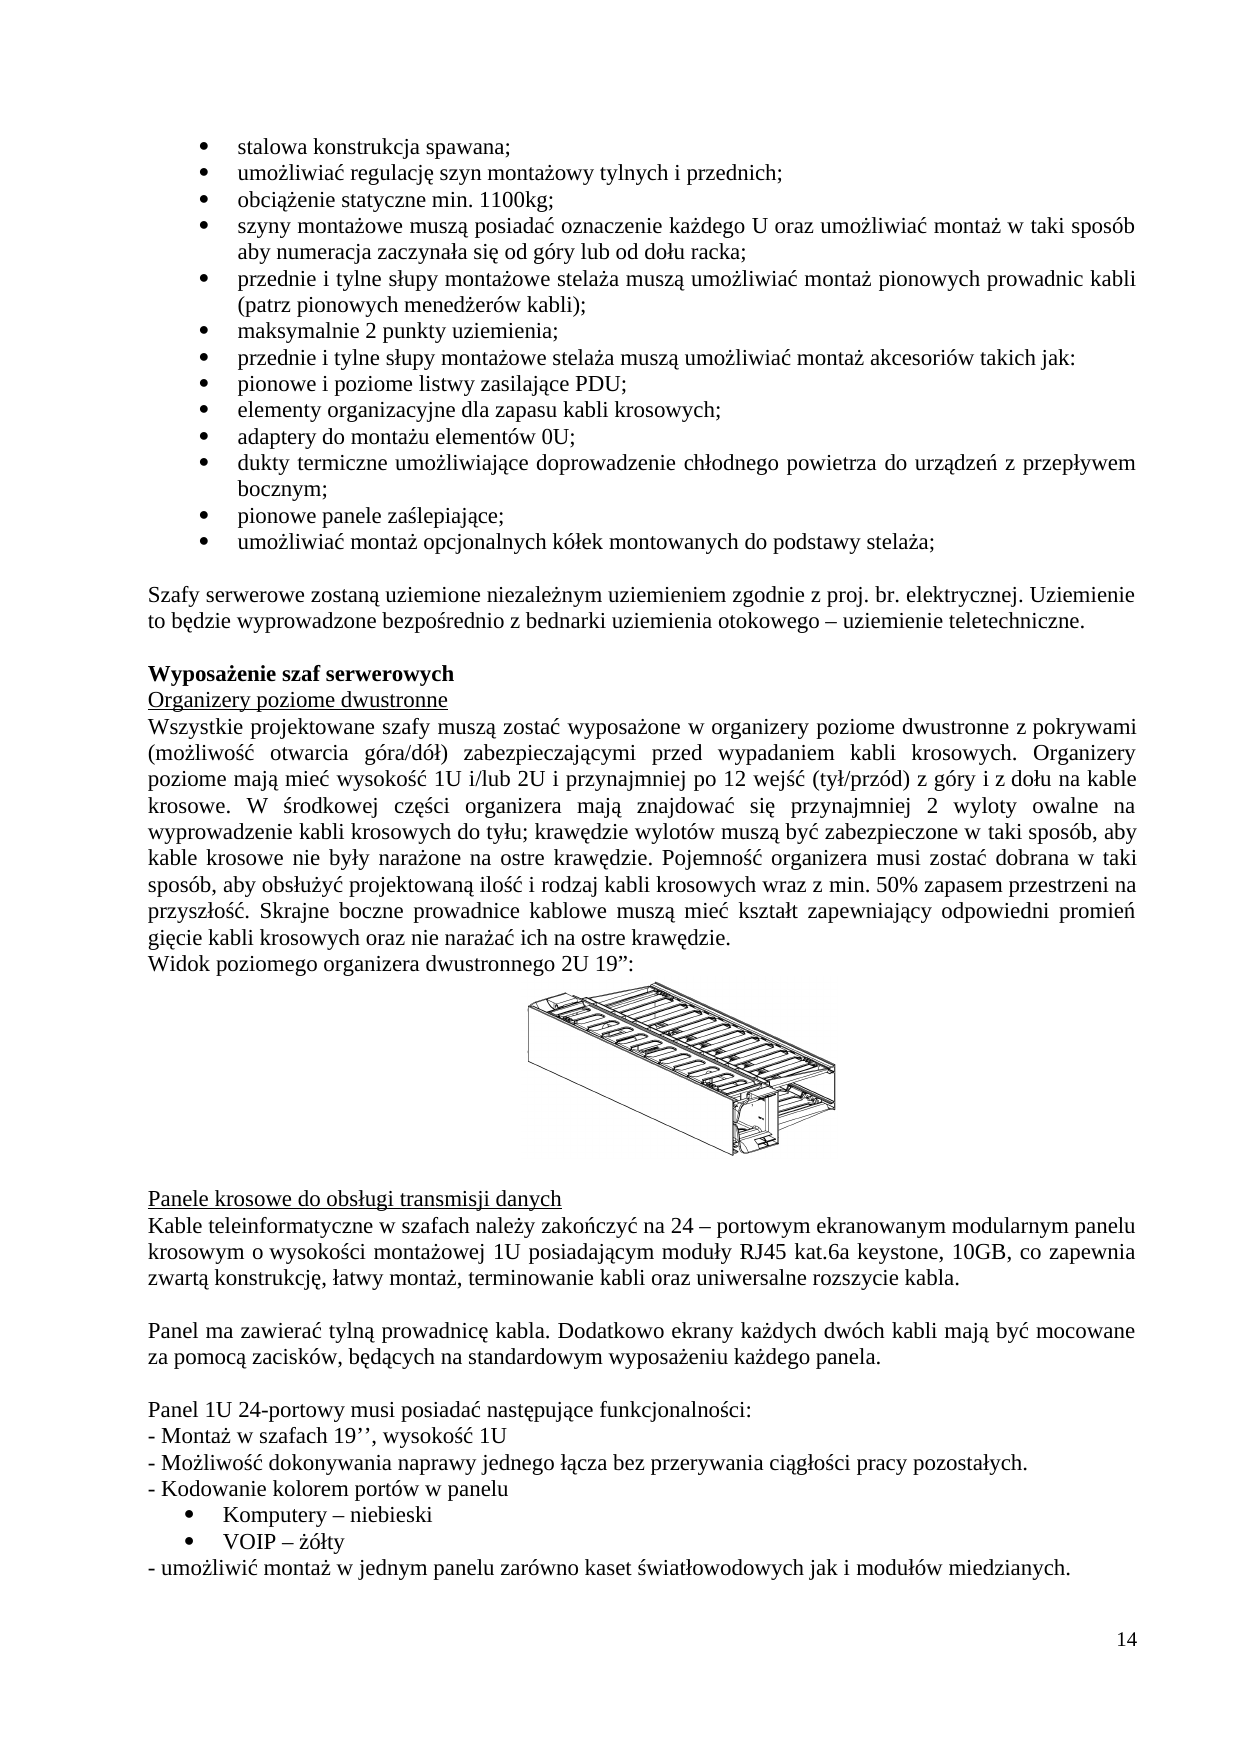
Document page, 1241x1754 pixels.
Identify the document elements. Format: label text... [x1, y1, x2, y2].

text Panel ma zawierać tylną prowadnicę kabla. Dodatkowo ekrany każdych dwóch kabli mają być mocowane za pomocą zacisków, będących na standardowym wyposażeniu każdego panela. [148, 1317, 1137, 1370]
list umożliwiać regulację szyn montażowy tylnych i przednich; [200, 159, 1137, 186]
text - Kodowanie kolorem portów w panelu [148, 1475, 1137, 1502]
picture [520, 976, 838, 1159]
list przednie i tylne słupy montażowe stelaża muszą umożliwiać montaż akcesoriów takich jak: [200, 344, 1137, 370]
text Kable teleinformatyczne w szafach należy zakończyć na 24 – portowym ekranowanym modularnym panelu krosowym o wysokości montażowej 1U posiadającym moduły RJ45 kat.6a keystone, 10GB, co zapewnia zwartą konstrukcję, łatwy montaż, terminowanie kabli oraz uniwersalne rozszycie kabla. [148, 1212, 1137, 1291]
list stalowa konstrukcja spawana; [200, 133, 1137, 159]
text Panele krosowe do obsługi transmisji danych [148, 1185, 1137, 1212]
list maksymalnie 2 punkty uziemienia; [200, 317, 1137, 344]
text Wszystkie projektowane szafy muszą zostać wyposażone w organizery poziome dwustronne z pokrywami (możliwość otwarcia góra/dół) zabezpieczającymi przed wypadaniem kabli krosowych. Organizery poziome mają mieć wysokość 1U i/lub 2U i przynajmniej po 12 wejść (tył/przód) z góry i z dołu na kable krosowe. W środkowej części organizera mają znajdować się przynajmniej 2 wyloty owalne na wyprowadzenie kabli krosowych do tyłu; krawędzie wylotów muszą być zabezpieczone w taki sposób, aby kable krosowe nie były narażone na ostre krawędzie. Pojemność organizera musi zostać dobrana w taki sposób, aby obsłużyć projektowaną ilość i rodzaj kabli krosowych wraz z min. 50% zapasem przestrzeni na przyszłość. Skrajne boczne prowadnice kablowe muszą mieć kształt zapewniający odpowiedni promień gięcie kabli krosowych oraz nie narażać ich na ostre krawędzie. [148, 713, 1137, 950]
list pionowe panele zaślepiające; [200, 502, 1137, 528]
list dukty termiczne umożliwiające doprowadzenie chłodnego powietrza do urządzeń z przepływem bocznym; [200, 449, 1137, 502]
text - Montaż w szafach 19’’, wysokość 1U [148, 1422, 1137, 1449]
text - umożliwić montaż w jednym panelu zarówno kaset światłowodowych jak i modułów miedzianych. [148, 1554, 1137, 1581]
text Szafy serwerowe zostaną uziemione niezależnym uziemieniem zgodnie z proj. br. elektrycznej. Uziemienie to będzie wyprowadzone bezpośrednio z bednarki uziemienia otokowego – uziemienie teletechniczne. [148, 581, 1137, 634]
list elementy organizacyjne dla zapasu kabli krosowych; [200, 396, 1137, 423]
list szyny montażowe muszą posiadać oznaczenie każdego U oraz umożliwiać montaż w taki sposób aby numeracja zaczynała się od góry lub od dołu racka; [200, 212, 1137, 265]
list Komputery – niebieski [185, 1502, 1137, 1528]
text Widok poziomego organizera dwustronnego 2U 19”: [148, 950, 1137, 976]
list obciążenie statyczne min. 1100kg; [200, 186, 1137, 212]
list przednie i tylne słupy montażowe stelaża muszą umożliwiać montaż pionowych prowadnic kabli (patrz pionowych menedżerów kabli); [200, 265, 1137, 317]
list VOIP – żółty [185, 1528, 1137, 1554]
text Organizery poziome dwustronne [148, 686, 1137, 713]
text - Możliwość dokonywania naprawy jednego łącza bez przerywania ciągłości pracy pozostałych. [148, 1449, 1137, 1475]
text Panel 1U 24-portowy musi posiadać następujące funkcjonalności: [148, 1396, 1137, 1422]
list adaptery do montażu elementów 0U; [200, 423, 1137, 449]
list umożliwiać montaż opcjonalnych kółek montowanych do podstawy stelaża; [200, 528, 1137, 554]
list pionowe i poziome listwy zasilające PDU; [200, 370, 1137, 396]
text Wyposażenie szaf serwerowych [148, 660, 1137, 686]
